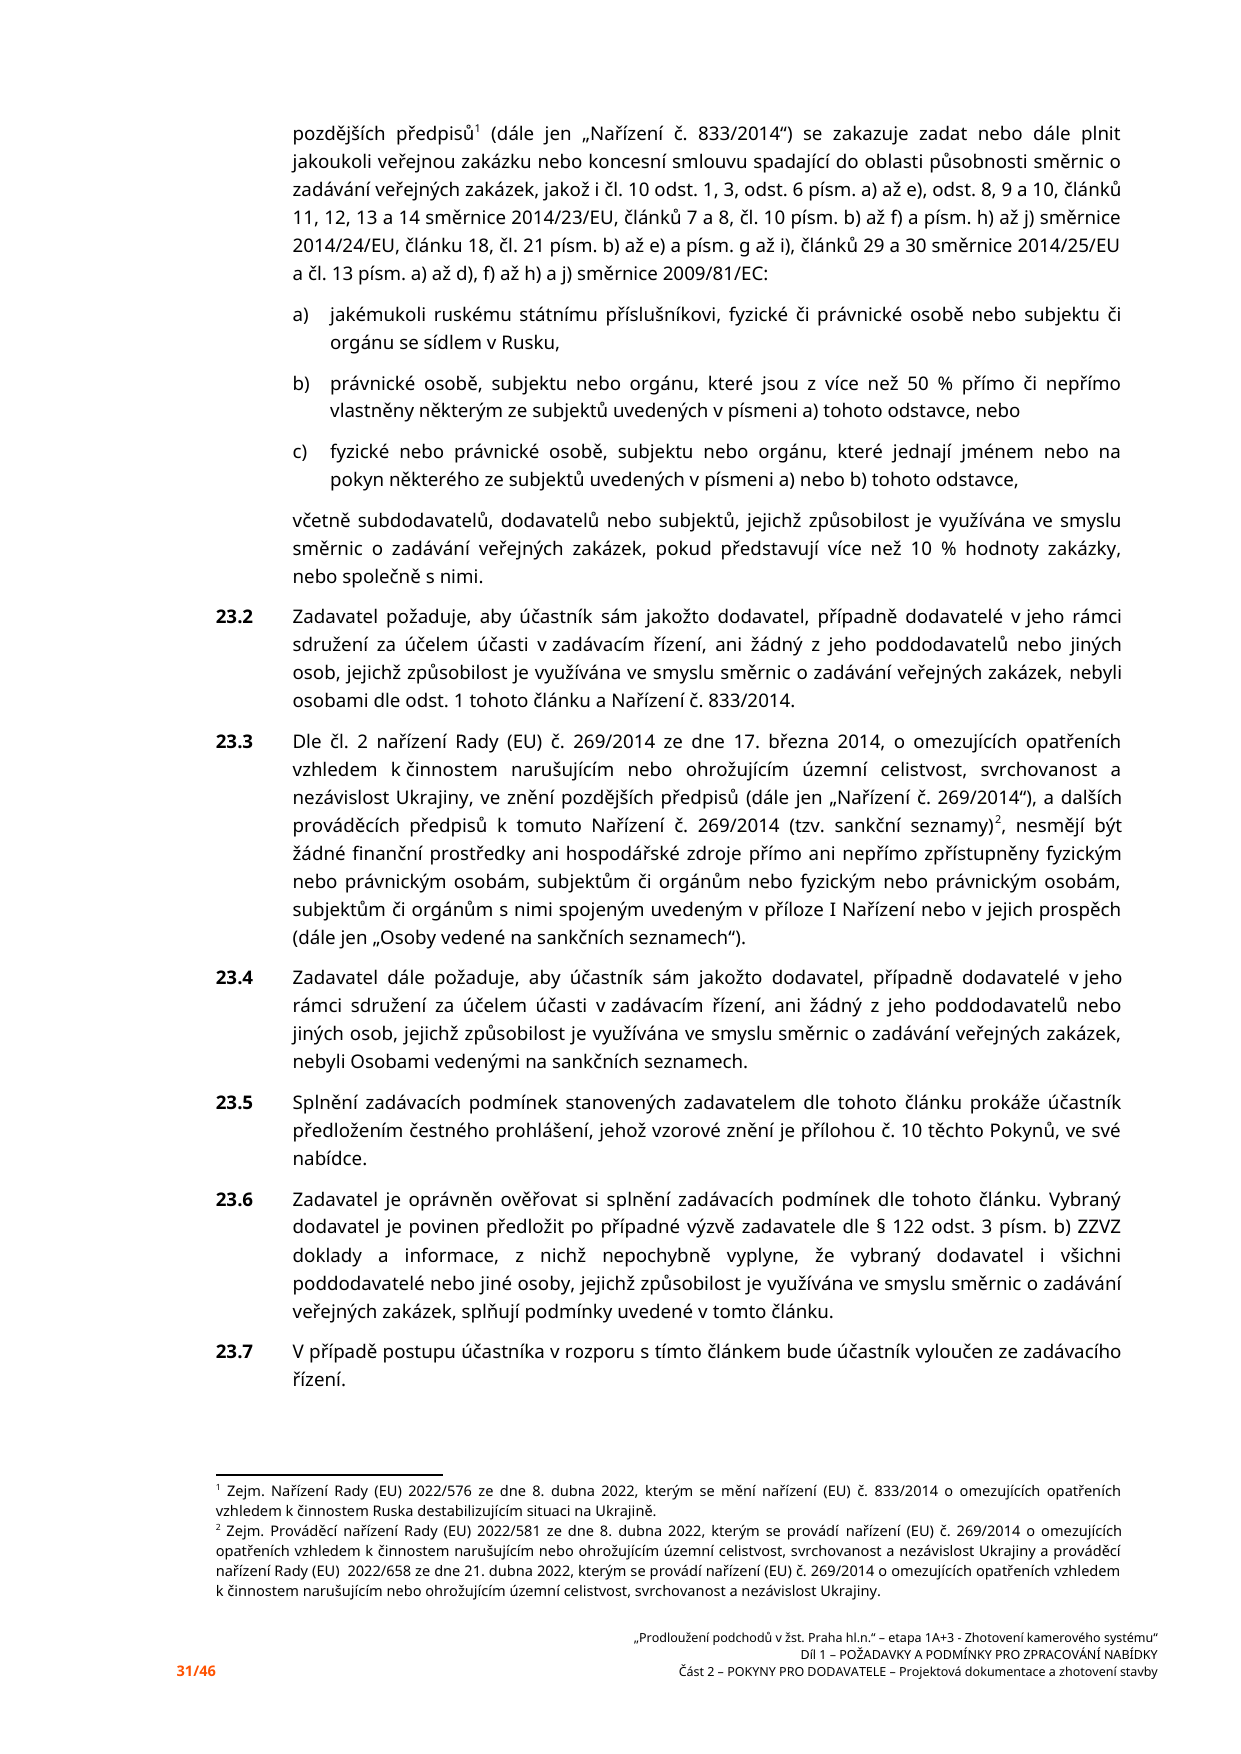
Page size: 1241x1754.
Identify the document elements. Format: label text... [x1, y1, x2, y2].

text V případě postupu účastníka v rozporu s tímto článkem bude účastník vyloučen ze zadávacího řízení. [216, 1338, 1122, 1392]
text Dle čl. 2 nařízení Rady (EU) č. 269/2014 ze dne 17. března 2014, o omezujících opatřeních vzhledem k činnostem narušujícím nebo ohrožujícím územní celistvost, svrchovanost a nezávislost Ukrajiny, ve znění pozdějších předpisů (dále jen „Nařízení č. 269/2014“), a dalších prováděcích předpisů k tomuto Nařízení č. 269/2014 (tzv. sankční seznamy), nesmějí být žádné finanční prostředky ani hospodářské zdroje přímo ani nepřímo zpřístupněny fyzickým nebo právnickým osobám, subjektům či orgánům nebo fyzickým nebo právnickým osobám, subjektům či orgánům s nimi spojeným uvedeným v příloze I Nařízení nebo v jejich prospěch (dále jen „Osoby vedené na sankčních seznamech“). [216, 728, 1122, 950]
text Zadavatel je oprávněn ověřovat si splnění zadávacích podmínek dle tohoto článku. Vybraný dodavatel je povinen předložit po případné výzvě zadavatele dle § 122 odst. 3 písm. b) ZZVZ doklady a informace, z nichž nepochybně vyplyne, že vybraný dodavatel i všichni poddodavatelé nebo jiné osoby, jejichž způsobilost je využívána ve smyslu směrnic o zadávání veřejných zakázek, splňují podmínky uvedené v tomto článku. [216, 1186, 1122, 1323]
text Zadavatel dále požaduje, aby účastník sám jakožto dodavatel, případně dodavatelé v jeho rámci sdružení za účelem účasti v zadávacím řízení, ani žádný z jeho poddodavatelů nebo jiných osob, jejichž způsobilost je využívána ve smyslu směrnic o zadávání veřejných zakázek, nebyli Osobami vedenými na sankčních seznamech. [216, 965, 1122, 1074]
list včetně subdodavatelů, dodavatelů nebo subjektů, jejichž způsobilost je využívána ve smyslu směrnic o zadávání veřejných zakázek, pokud představují více než 10 % hodnoty zakázky, nebo společně s nimi. [292, 507, 1122, 588]
list jakémukoli ruskému státnímu příslušníkovi, fyzické či právnické osobě nebo subjektu či orgánu se sídlem v Rusku, [292, 301, 1122, 355]
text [216, 121, 1122, 286]
text Zadavatel požaduje, aby účastník sám jakožto dodavatel, případně dodavatelé v jeho rámci sdružení za účelem účasti v zadávacím řízení, ani žádný z jeho poddodavatelů nebo jiných osob, jejichž způsobilost je využívána ve smyslu směrnic o zadávání veřejných zakázek, nebyli osobami dle odst. 1 tohoto článku a Nařízení č. 833/2014. [216, 603, 1122, 713]
text Splnění zadávacích podmínek stanovených zadavatelem dle tohoto článku prokáže účastník předložením čestného prohlášení, jehož vzorové znění je přílohou č. 10 těchto Pokynů, ve své nabídce. [216, 1089, 1122, 1171]
list právnické osobě, subjektu nebo orgánu, které jsou z více než 50 % přímo či nepřímo vlastněny některým ze subjektů uvedených v písmeni a) tohoto odstavce, nebo [292, 370, 1122, 423]
list fyzické nebo právnické osobě, subjektu nebo orgánu, které jednají jménem nebo na pokyn některého ze subjektů uvedených v písmeni a) nebo b) tohoto odstavce, [292, 438, 1122, 492]
